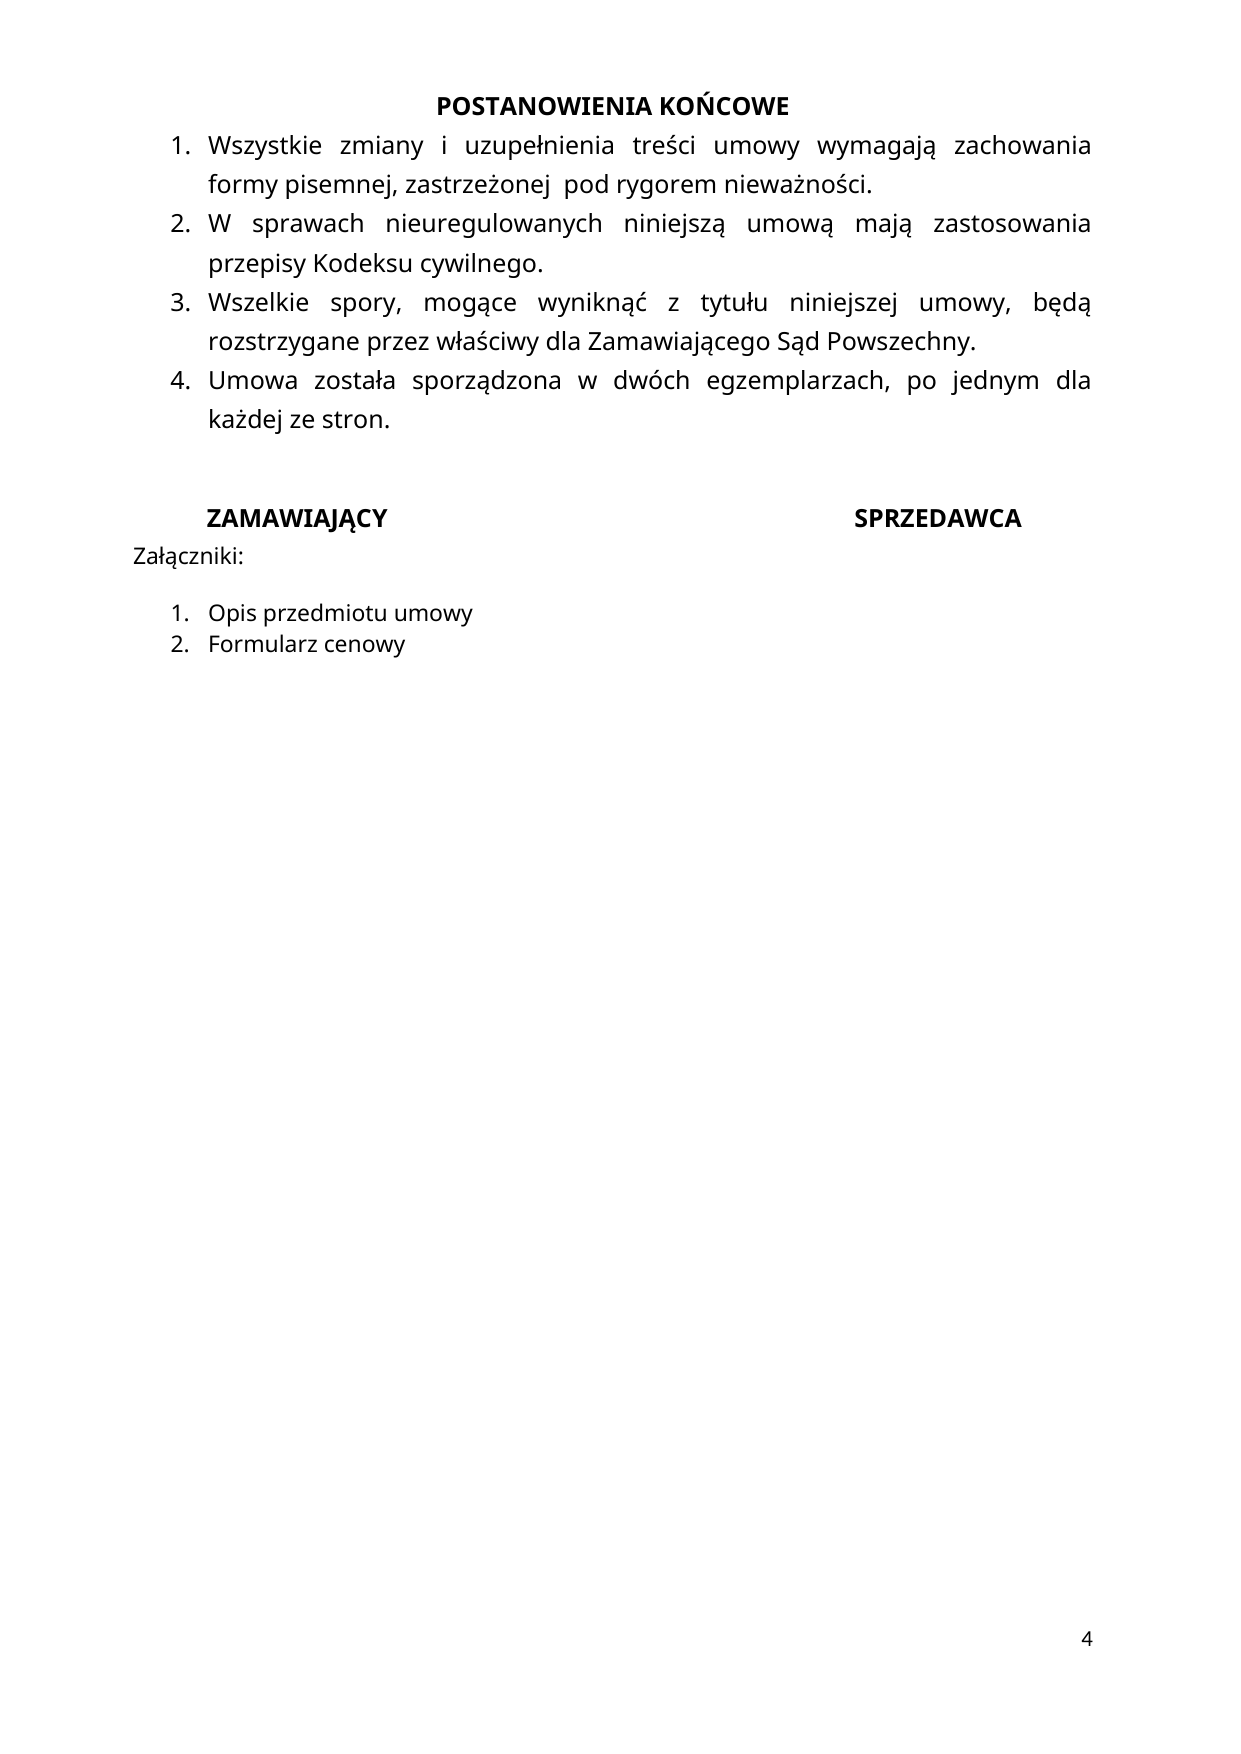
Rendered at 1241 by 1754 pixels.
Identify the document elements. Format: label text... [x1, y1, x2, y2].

list Wszystkie zmiany i uzupełnienia treści umowy wymagają zachowania formy pisemnej, zastrzeżonej pod rygorem nieważności. [170, 128, 1093, 201]
subtitle ZAMAWIAJĄCY SPRZEDAWCA [133, 501, 1093, 535]
list Formularz cenowy [170, 628, 1093, 659]
text Załączniki: [133, 540, 1093, 572]
list W sprawach nieuregulowanych niniejszą umową mają zastosowania przepisy Kodeksu cywilnego. [170, 206, 1093, 279]
list Wszelkie spory, mogące wyniknąć z tytułu niniejszej umowy, będą rozstrzygane przez właściwy dla Zamawiającego Sąd Powszechny. [170, 284, 1093, 358]
list Umowa została sporządzona w dwóch egzemplarzach, po jednym dla każdej ze stron. [170, 363, 1093, 436]
list Opis przedmiotu umowy [170, 597, 1093, 628]
subtitle POSTANOWIENIA KOŃCOWE [133, 89, 1093, 123]
